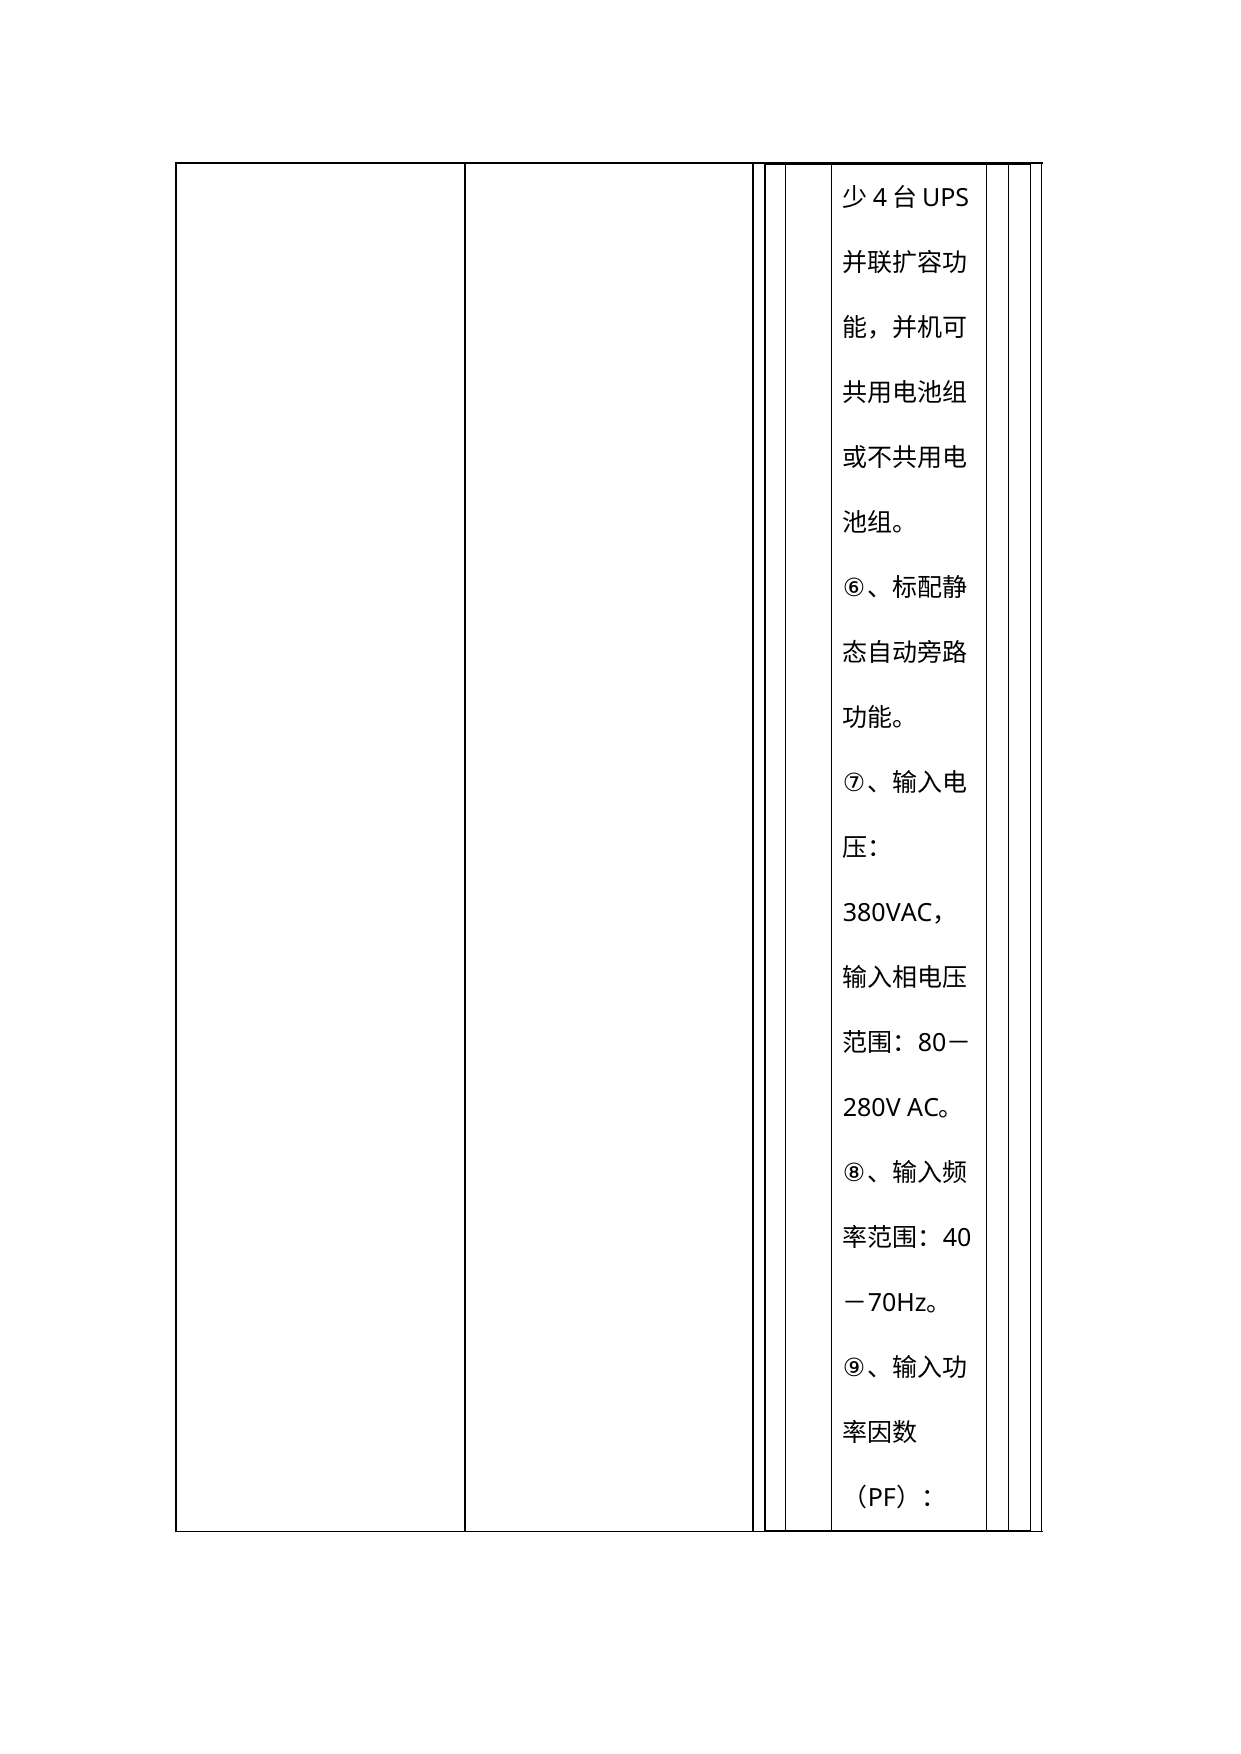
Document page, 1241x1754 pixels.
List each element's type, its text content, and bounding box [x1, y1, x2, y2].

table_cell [786, 165, 831, 1530]
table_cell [987, 165, 1008, 1530]
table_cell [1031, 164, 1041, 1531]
table_cell 1 [466, 164, 752, 1531]
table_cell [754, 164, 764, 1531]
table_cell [832, 165, 986, 1530]
table_cell [177, 164, 464, 1531]
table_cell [766, 165, 785, 1530]
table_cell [1009, 165, 1030, 1530]
